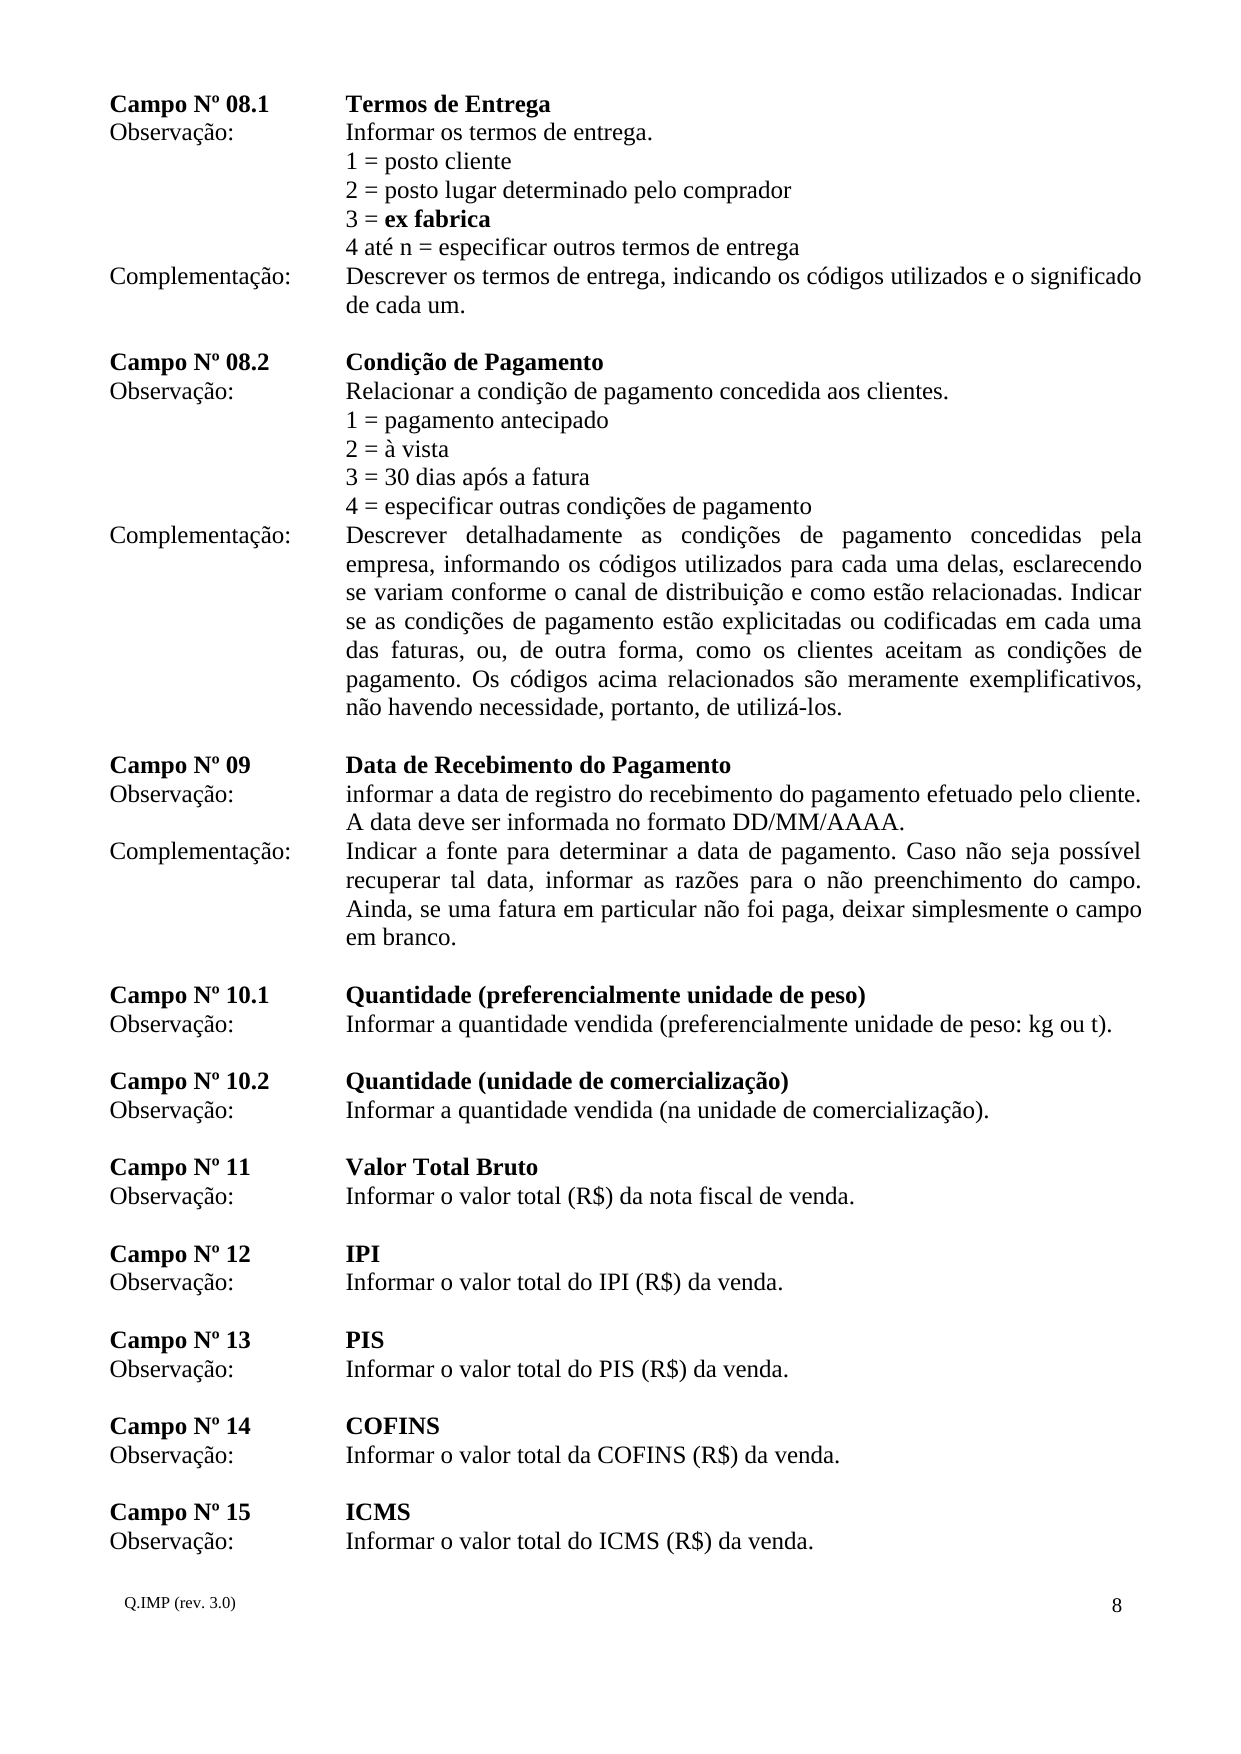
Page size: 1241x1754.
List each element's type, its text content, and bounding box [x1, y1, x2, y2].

text Complementação: Descrever os termos de entrega, indicando os códigos utilizados e o significado de cada um. [109, 261, 1143, 319]
text Observação: Informar o valor total do IPI (R$) da venda. [109, 1267, 1143, 1296]
text Complementação: Descrever detalhadamente as condições de pagamento concedidas pela empresa, informando os códigos utilizados para cada uma delas, esclarecendo se variam conforme o canal de distribuição e como estão relacionadas. Indicar se as condições de pagamento estão explicitadas ou codificadas em cada uma das faturas, ou, de outra forma, como os clientes aceitam as condições de pagamento. Os códigos acima relacionados são meramente exemplificativos, não havendo necessidade, portanto, de utilizá-los. [109, 520, 1143, 721]
text Campo Nº 09 Data de Recebimento do Pagamento [109, 750, 1143, 779]
text Observação: Informar o valor total da COFINS (R$) da venda. [109, 1440, 1143, 1469]
text 3 = ex fabrica [109, 204, 1143, 232]
text 1 = pagamento antecipado [109, 405, 1143, 434]
text Observação: Relacionar a condição de pagamento concedida aos clientes. [109, 376, 1143, 405]
text Observação: Informar a quantidade vendida (na unidade de comercialização). [109, 1095, 1143, 1124]
text Observação: informar a data de registro do recebimento do pagamento efetuado pelo cliente. A data deve ser informada no formato DD/MM/AAAA. [109, 779, 1143, 836]
text Campo Nº 08.1 Termos de Entrega [109, 89, 1143, 117]
text Campo Nº 11 Valor Total Bruto [109, 1152, 1143, 1181]
text 4 até n = especificar outros termos de entrega [109, 232, 1143, 261]
text Complementação: Indicar a fonte para determinar a data de pagamento. Caso não seja possível recuperar tal data, informar as razões para o não preenchimento do campo. Ainda, se uma fatura em particular não foi paga, deixar simplesmente o campo em branco. [109, 836, 1143, 951]
text Campo Nº 12 IPI [109, 1239, 1143, 1267]
text Observação: Informar o valor total (R$) da nota fiscal de venda. [109, 1181, 1143, 1210]
text 4 = especificar outras condições de pagamento [109, 491, 1143, 520]
text 2 = posto lugar determinado pelo comprador [109, 175, 1143, 204]
text Campo Nº 10.2 Quantidade (unidade de comercialização) [109, 1066, 1143, 1095]
text Observação: Informar os termos de entrega. [109, 117, 1143, 146]
text Campo Nº 15 ICMS [109, 1497, 1143, 1526]
text 1 = posto cliente [109, 146, 1143, 175]
text Observação: Informar o valor total do PIS (R$) da venda. [109, 1354, 1143, 1382]
text Campo Nº 10.1 Quantidade (preferencialmente unidade de peso) [109, 980, 1143, 1009]
text 2 = à vista [109, 434, 1143, 462]
text Observação: Informar o valor total do ICMS (R$) da venda. [109, 1526, 1143, 1555]
text Observação: Informar a quantidade vendida (preferencialmente unidade de peso: kg ou t). [109, 1009, 1143, 1037]
text 3 = 30 dias após a fatura [109, 462, 1143, 491]
text Campo Nº 13 PIS [109, 1325, 1143, 1354]
text Campo Nº 08.2 Condição de Pagamento [109, 347, 1143, 376]
text Campo Nº 14 COFINS [109, 1411, 1143, 1440]
